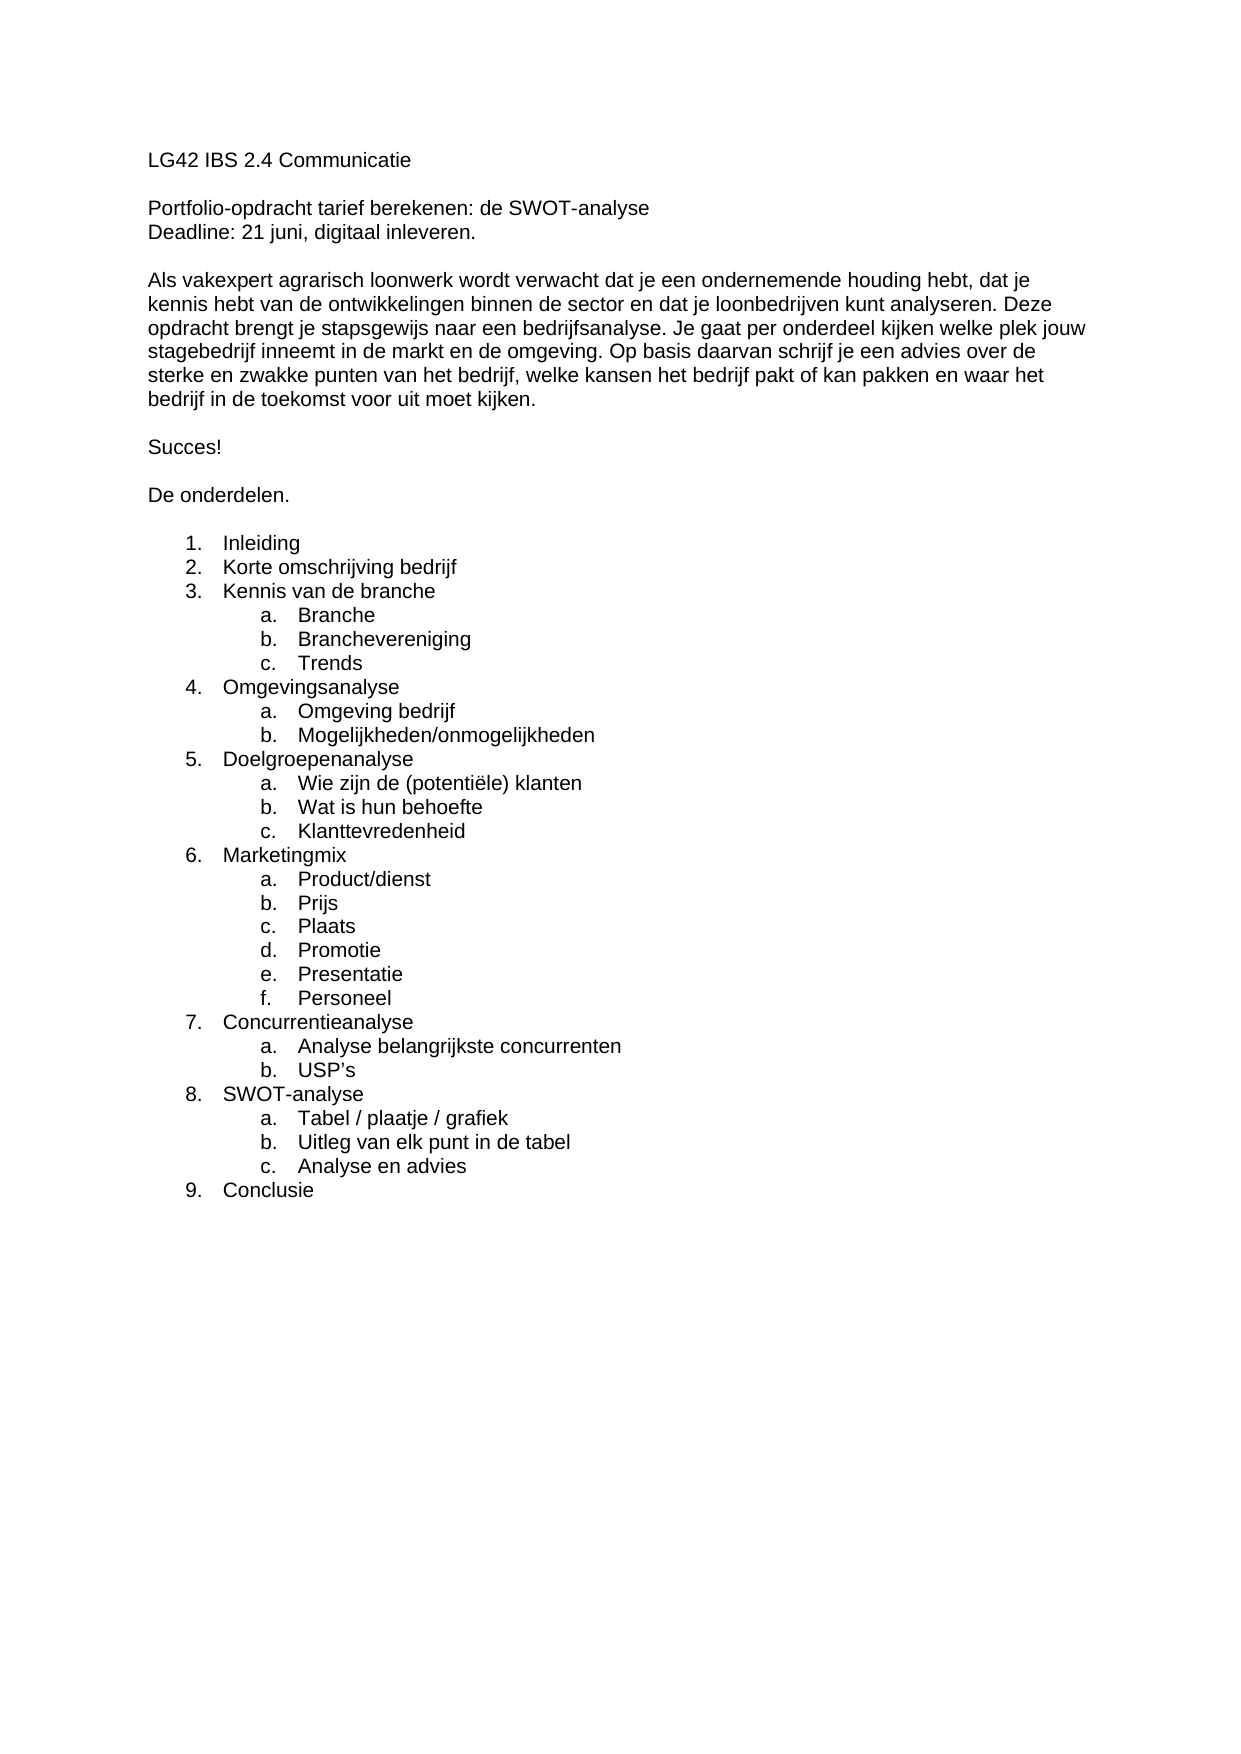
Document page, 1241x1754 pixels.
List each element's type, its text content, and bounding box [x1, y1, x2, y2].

text Als vakexpert agrarisch loonwerk wordt verwacht dat je een ondernemende houding hebt, dat je kennis hebt van de ontwikkelingen binnen de sector en dat je loonbedrijven kunt analyseren. Deze opdracht brengt je stapsgewijs naar een bedrijfsanalyse. Je gaat per onderdeel kijken welke plek jouw stagebedrijf inneemt in de markt en de omgeving. Op basis daarvan schrijf je een advies over de sterke en zwakke punten van het bedrijf, welke kansen het bedrijf pakt of kan pakken en waar het bedrijf in de toekomst voor uit moet kijken. [148, 267, 1093, 411]
list SWOT-analyse [185, 1082, 1093, 1106]
text Deadline: 21 juni, digitaal inleveren. [148, 219, 1093, 243]
list Plaats [260, 914, 1093, 938]
text Portfolio-opdracht tarief berekenen: de SWOT-analyse [148, 196, 1093, 219]
list Conclusie [185, 1178, 1093, 1202]
list Presentatie [260, 962, 1093, 986]
list Marketingmix [185, 842, 1093, 866]
text LG42 IBS 2.4 Communicatie [148, 148, 1093, 172]
list Uitleg van elk punt in de tabel [260, 1130, 1093, 1154]
list Doelgroepenanalyse [185, 747, 1093, 771]
list Korte omschrijving bedrijf [185, 555, 1093, 579]
text De onderdelen. [148, 483, 1093, 507]
text Succes! [148, 435, 1093, 459]
list Klanttevredenheid [260, 818, 1093, 842]
list Mogelijkheden/onmogelijkheden [260, 723, 1093, 747]
list Inleiding [185, 531, 1093, 555]
list Branche [260, 603, 1093, 627]
list Omgevingsanalyse [185, 675, 1093, 699]
list Tabel / plaatje / grafiek [260, 1106, 1093, 1130]
list Promotie [260, 938, 1093, 962]
list Personeel [260, 986, 1093, 1010]
list USP’s [260, 1058, 1093, 1082]
list Omgeving bedrijf [260, 699, 1093, 723]
list Analyse belangrijkste concurrenten [260, 1034, 1093, 1058]
list Product/dienst [260, 866, 1093, 890]
list Wat is hun behoefte [260, 794, 1093, 818]
list Trends [260, 651, 1093, 675]
list Kennis van de branche [185, 579, 1093, 603]
list Branchevereniging [260, 627, 1093, 651]
list Analyse en advies [260, 1154, 1093, 1178]
list Concurrentieanalyse [185, 1010, 1093, 1034]
list Wie zijn de (potentiële) klanten [260, 771, 1093, 794]
list Prijs [260, 890, 1093, 914]
